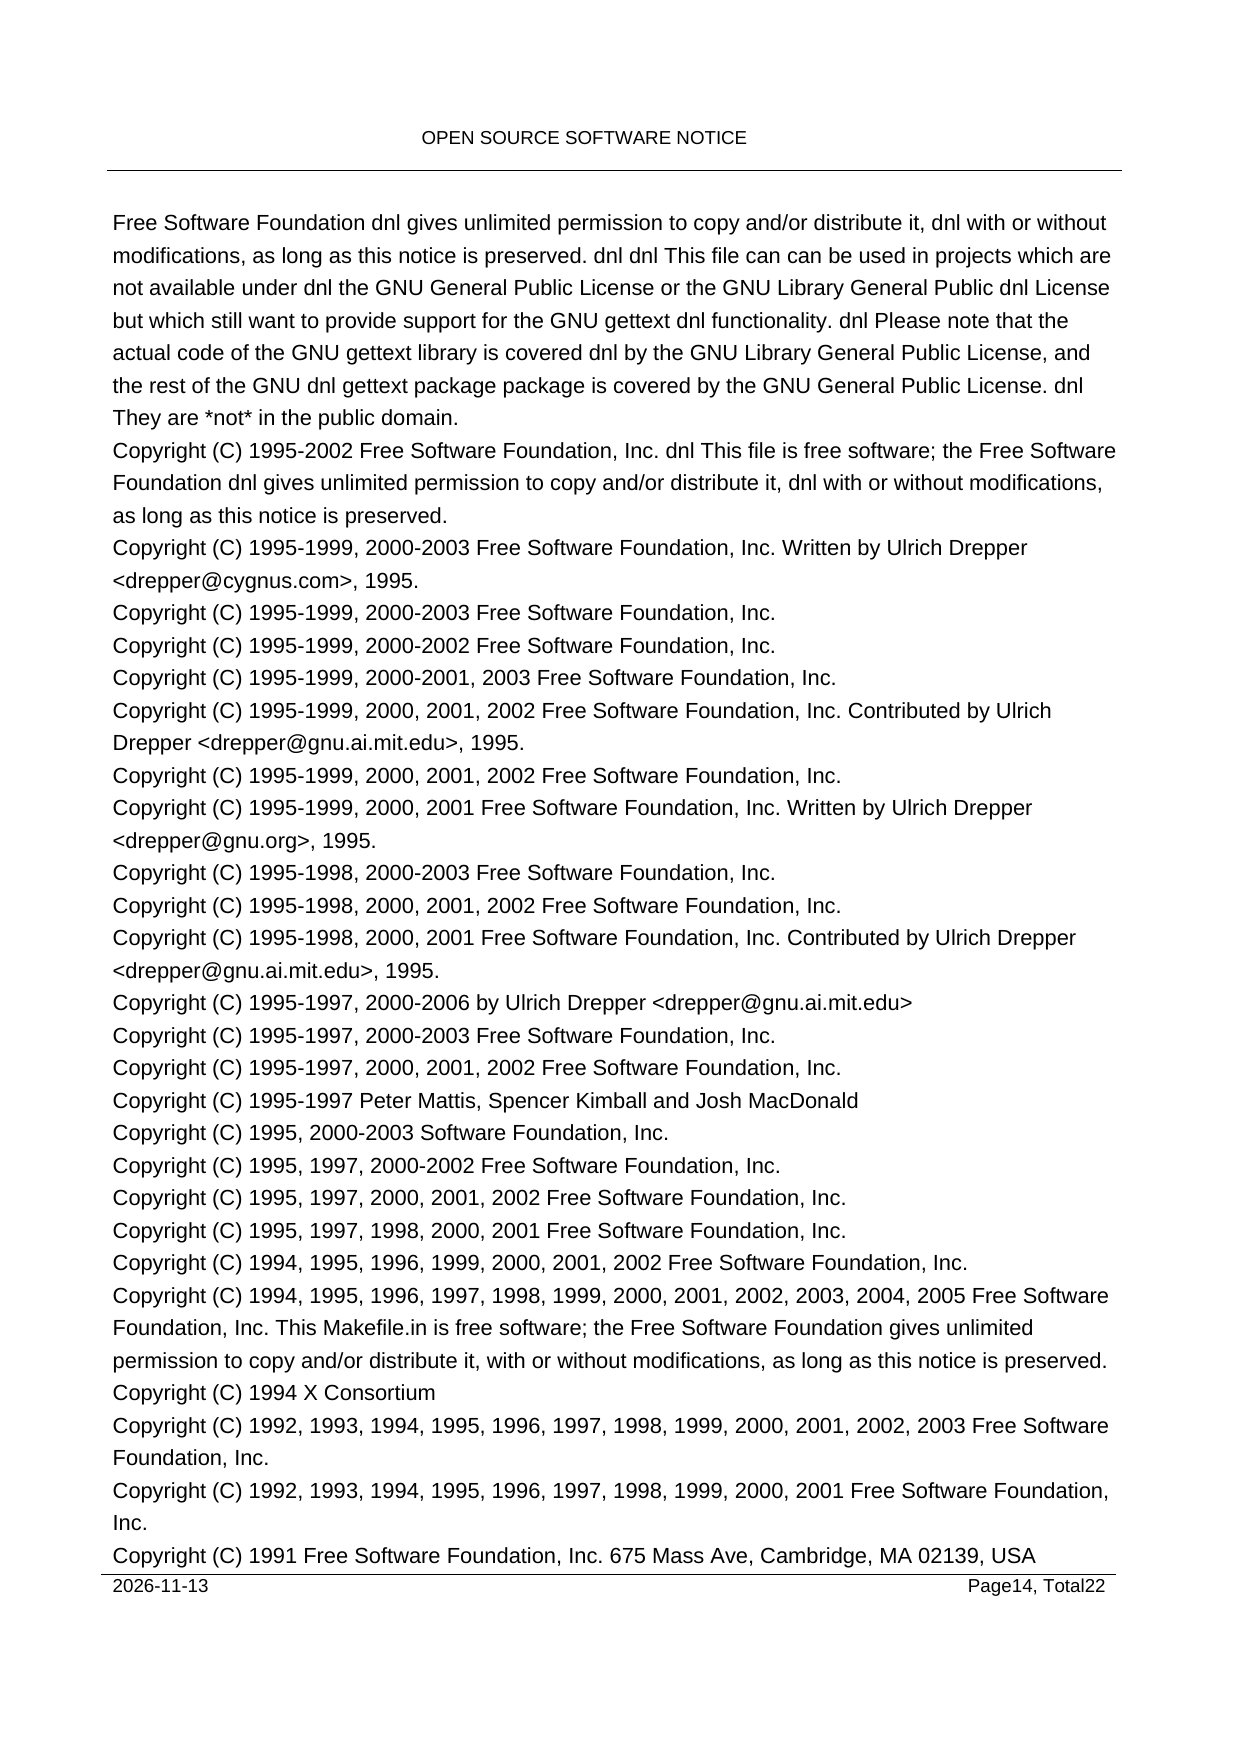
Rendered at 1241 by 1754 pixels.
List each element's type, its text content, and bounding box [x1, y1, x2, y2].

text Copyright (C) 1995-1997, 2000-2003 Free Software Foundation, Inc. [112, 1019, 1128, 1051]
text Copyright (C) 1995-1999, 2000, 2001, 2002 Free Software Foundation, Inc. Contributed by Ulrich Drepper <drepper@gnu.ai.mit.edu>, 1995. [112, 694, 1128, 759]
text Copyright (C) 1995, 2000-2003 Software Foundation, Inc. [112, 1116, 1128, 1149]
text Copyright (C) 1995-1998, 2000-2003 Free Software Foundation, Inc. [112, 856, 1128, 889]
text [112, 1539, 1128, 1571]
text Copyright (C) 1994, 1995, 1996, 1997, 1998, 1999, 2000, 2001, 2002, 2003, 2004, 2005 Free Software Foundation, Inc. This Makefile.in is free software; the Free Software Foundation gives unlimited permission to copy and/or distribute it, with or without modifications, as long as this notice is preserved. [112, 1279, 1128, 1376]
text Copyright (C) 1995-1999, 2000-2003 Free Software Foundation, Inc. [112, 596, 1128, 629]
text Copyright (C) 1994, 1995, 1996, 1999, 2000, 2001, 2002 Free Software Foundation, Inc. [112, 1246, 1128, 1279]
text Copyright (C) 1995-1998, 2000, 2001, 2002 Free Software Foundation, Inc. [112, 889, 1128, 921]
text Copyright (C) 1995-1997, 2000-2006 by Ulrich Drepper <drepper@gnu.ai.mit.edu> [112, 986, 1128, 1019]
text Copyright (C) 1995-1999, 2000-2001, 2003 Free Software Foundation, Inc. [112, 661, 1128, 694]
text Copyright (C) 1992, 1993, 1994, 1995, 1996, 1997, 1998, 1999, 2000, 2001 Free Software Foundation, Inc. [112, 1474, 1128, 1539]
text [112, 206, 1128, 434]
text Copyright (C) 1995-1999, 2000-2003 Free Software Foundation, Inc. Written by Ulrich Drepper <drepper@cygnus.com>, 1995. [112, 531, 1128, 596]
text Copyright (C) 1995-2002 Free Software Foundation, Inc. dnl This file is free software; the Free Software Foundation dnl gives unlimited permission to copy and/or distribute it, dnl with or without modifications, as long as this notice is preserved. [112, 434, 1128, 531]
text Copyright (C) 1994 X Consortium [112, 1376, 1128, 1409]
text Copyright (C) 1995, 1997, 2000, 2001, 2002 Free Software Foundation, Inc. [112, 1181, 1128, 1214]
text Copyright (C) 1995-1997, 2000, 2001, 2002 Free Software Foundation, Inc. [112, 1051, 1128, 1084]
text Copyright (C) 1995-1998, 2000, 2001 Free Software Foundation, Inc. Contributed by Ulrich Drepper <drepper@gnu.ai.mit.edu>, 1995. [112, 921, 1128, 986]
text Copyright (C) 1995-1997 Peter Mattis, Spencer Kimball and Josh MacDonald [112, 1084, 1128, 1116]
text Copyright (C) 1995-1999, 2000, 2001, 2002 Free Software Foundation, Inc. [112, 759, 1128, 791]
text Copyright (C) 1992, 1993, 1994, 1995, 1996, 1997, 1998, 1999, 2000, 2001, 2002, 2003 Free Software Foundation, Inc. [112, 1409, 1128, 1474]
text Copyright (C) 1995-1999, 2000-2002 Free Software Foundation, Inc. [112, 629, 1128, 661]
text Copyright (C) 1995, 1997, 1998, 2000, 2001 Free Software Foundation, Inc. [112, 1214, 1128, 1246]
text Copyright (C) 1995, 1997, 2000-2002 Free Software Foundation, Inc. [112, 1149, 1128, 1181]
text Copyright (C) 1995-1999, 2000, 2001 Free Software Foundation, Inc. Written by Ulrich Drepper <drepper@gnu.org>, 1995. [112, 791, 1128, 856]
